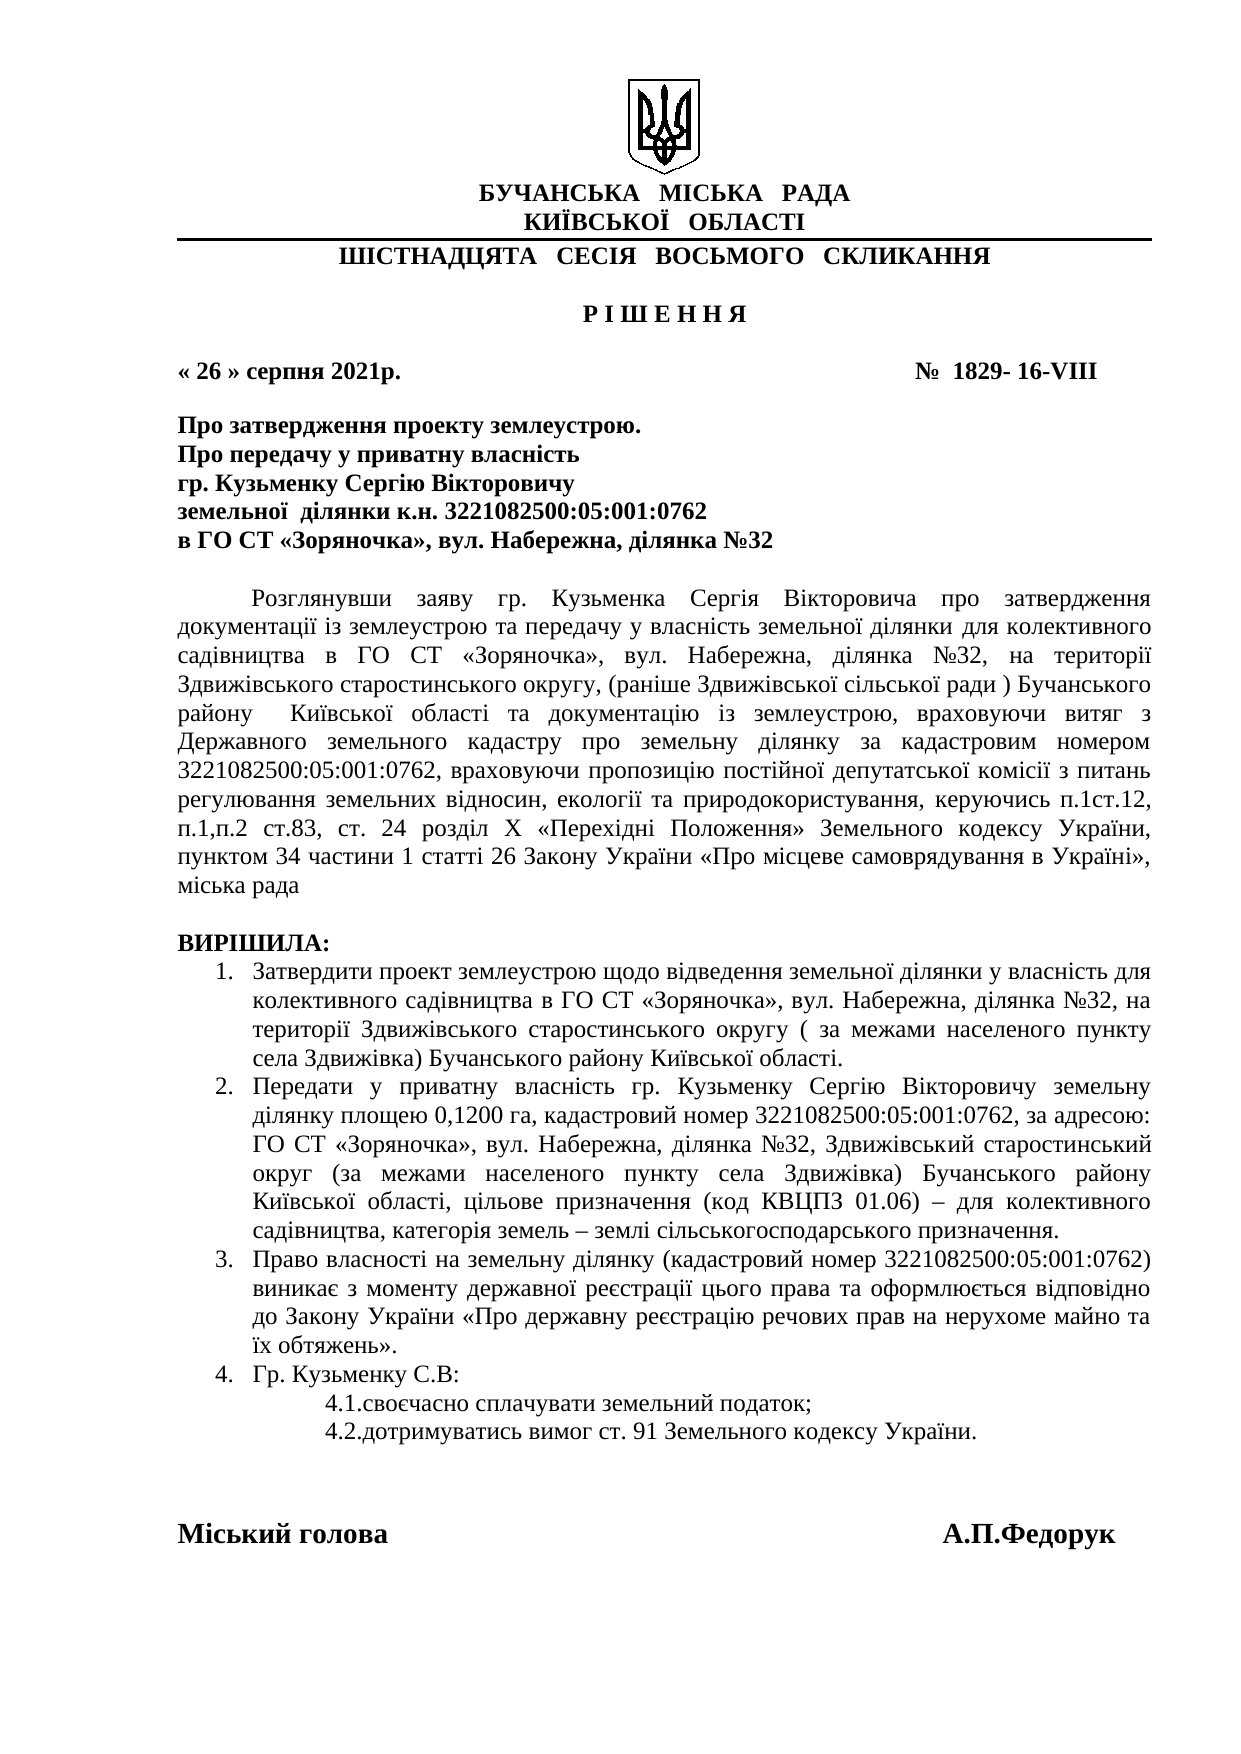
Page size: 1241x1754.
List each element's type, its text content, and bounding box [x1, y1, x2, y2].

text КИЇВСЬКОЇ ОБЛАСТІ [177, 207, 1152, 238]
list Право власності на земельну ділянку (кадастровий номер 3221082500:05:001:0762) виникає з моменту державної реєстрації цього права та оформлюється відповідно до Закону України «Про державну реєстрацію речових прав на нерухоме майно та їх обтяжень». [215, 1244, 1152, 1359]
text ШІСТНАДЦЯТА СЕСІЯ ВОСЬМОГО СКЛИКАННЯ [177, 241, 1152, 270]
text в ГО СТ «Зоряночка», вул. Набережна, ділянка №32 [177, 525, 1152, 554]
text Про затвердження проекту землеустрою. [177, 410, 1152, 439]
text ВИРІШИЛА: [177, 928, 1152, 956]
text 4.1.своєчасно сплачувати земельний податок; [325, 1388, 1152, 1416]
text Розглянувши заяву гр. Кузьменка Сергія Вікторовича про затвердження документації із землеустрою та передачу у власність земельної ділянки для колективного садівництва в ГО СТ «Зоряночка», вул. Набережна, ділянка №32, на території Здвижівського старостинського округу, (раніше Здвижівської сільської ради ) Бучанського району Київської області та документацію із землеустрою, враховуючи витяг з Державного земельного кадастру про земельну ділянку за кадастровим номером 3221082500:05:001:0762, враховуючи пропозицію постійної депутатської комісії з питань регулювання земельних відносин, екології та природокористування, керуючись п.1ст.12, п.1,п.2 ст.83, ст. 24 розділ Х «Перехідні Положення» Земельного кодексу України, пунктом 34 частини 1 статті 26 Закону України «Про місцеве самоврядування в Україні», міська рада [177, 583, 1152, 899]
text « 26 » серпня 2021р. № 1829- 16-VІІІ [177, 356, 1152, 385]
text БУЧАНСЬКА МІСЬКА РАДА [177, 178, 1152, 207]
text земельної ділянки к.н. 3221082500:05:001:0762 [177, 496, 1152, 525]
list Гр. Кузьменку С.В: [215, 1359, 1152, 1388]
text Про передачу у приватну власність [177, 439, 1152, 468]
text Міський голова А.П.Федорук [177, 1516, 1152, 1550]
list Затвердити проект землеустрою щодо відведення земельної ділянки у власність для колективного садівництва в ГО СТ «Зоряночка», вул. Набережна, ділянка №32, на території Здвижівського старостинського округу ( за межами населеного пункту села Здвижівка) Бучанського району Київської області. [215, 956, 1152, 1071]
text 4.2.дотримуватись вимог ст. 91 Земельного кодексу України. [325, 1416, 1152, 1445]
list Передати у приватну власність гр. Кузьменку Сергію Вікторовичу земельну ділянку площею 0,1200 га, кадастровий номер 3221082500:05:001:0762, за адресою: ГО СТ «Зоряночка», вул. Набережна, ділянка №32, Здвижівський старостинський округ (за межами населеного пункту села Здвижівка) Бучанського району Київської області, цільове призначення (код КВЦПЗ 01.06) – для колективного садівництва, категорія земель – землі сільськогосподарського призначення. [215, 1071, 1152, 1244]
text гр. Кузьменку Сергію Вікторовичу [177, 468, 1152, 496]
text Р І Ш Е Н Н Я [177, 299, 1152, 327]
